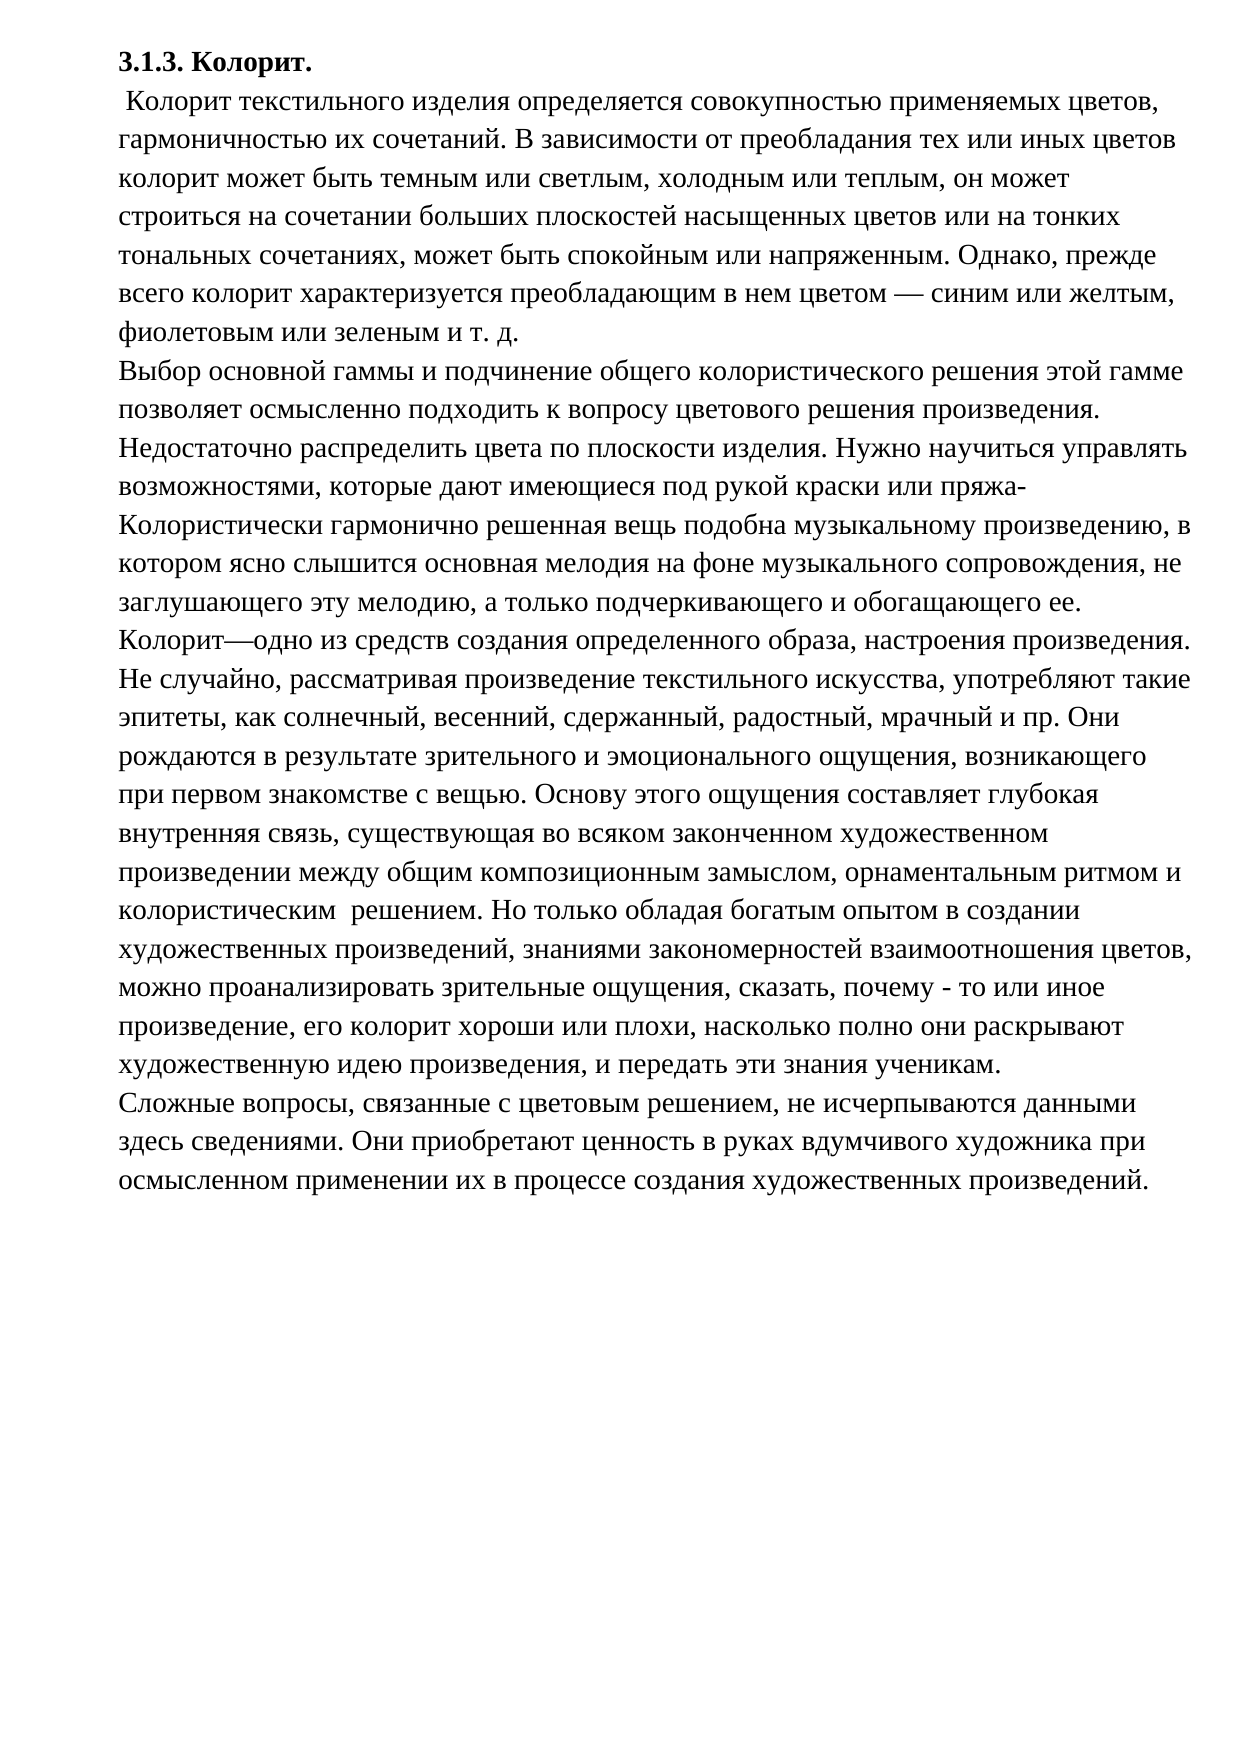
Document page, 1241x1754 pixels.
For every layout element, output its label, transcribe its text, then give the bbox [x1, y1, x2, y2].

text Колорит—одно из средств создания определенного образа, настроения произведения. Не случайно, рассматривая произведение текстильного искусства, употребляют такие эпитеты, как солнечный, весенний, сдержанный, радостный, мрачный и пр. Они рождаются в результате зрительного и эмоционального ощущения, возникающего при первом знакомстве с вещью. Основу этого ощущения составляет глубокая внутренняя связь, существующая во всяком законченном художественном произведении между общим композиционным замыслом, орнаментальным ритмом и колористическим решением. Но только обладая богатым опытом в создании художественных произведений, знаниями закономерностей взаимоотношения цветов, можно проанализировать зрительные ощущения, сказать, почему - то или иное произведение, его колорит хороши или плохи, насколько полно они раскрывают художественную идею произведения, и передать эти знания ученикам. [118, 622, 1196, 1080]
text Выбор основной гаммы и подчинение общего колористического решения этой гамме позволяет осмысленно подходить к вопросу цветового решения произведения. Недостаточно распределить цвета по плоскости изделия. Нужно научиться управлять возможностями, которые дают имеющиеся под рукой краски или пряжа- Колористически гармонично решенная вещь подобна музыкальному произведению, в котором ясно слышится основная мелодия на фоне музыкального сопровождения, не заглушающего эту мелодию, а только подчеркивающего и обогащающего ее. [118, 353, 1196, 617]
text Колорит текстильного изделия определяется совокупностью применяемых цветов, гармоничностью их сочетаний. В зависимости от преобладания тех или иных цветов колорит может быть темным или светлым, холодным или теплым, он может строиться на сочетании больших плоскостей насыщенных цветов или на тонких тональных сочетаниях, может быть спокойным или напряженным. Однако, прежде всего колорит характеризуется преобладающим в нем цветом — синим или желтым, фиолетовым или зеленым и т. д. [118, 83, 1196, 348]
text 3.1.3. Колорит. [118, 44, 1196, 78]
text Сложные вопросы, связанные с цветовым решением, не исчерпываются данными здесь сведениями. Они приобретают ценность в руках вдумчивого художника при осмысленном применении их в процессе создания художественных произведений. [118, 1085, 1196, 1196]
